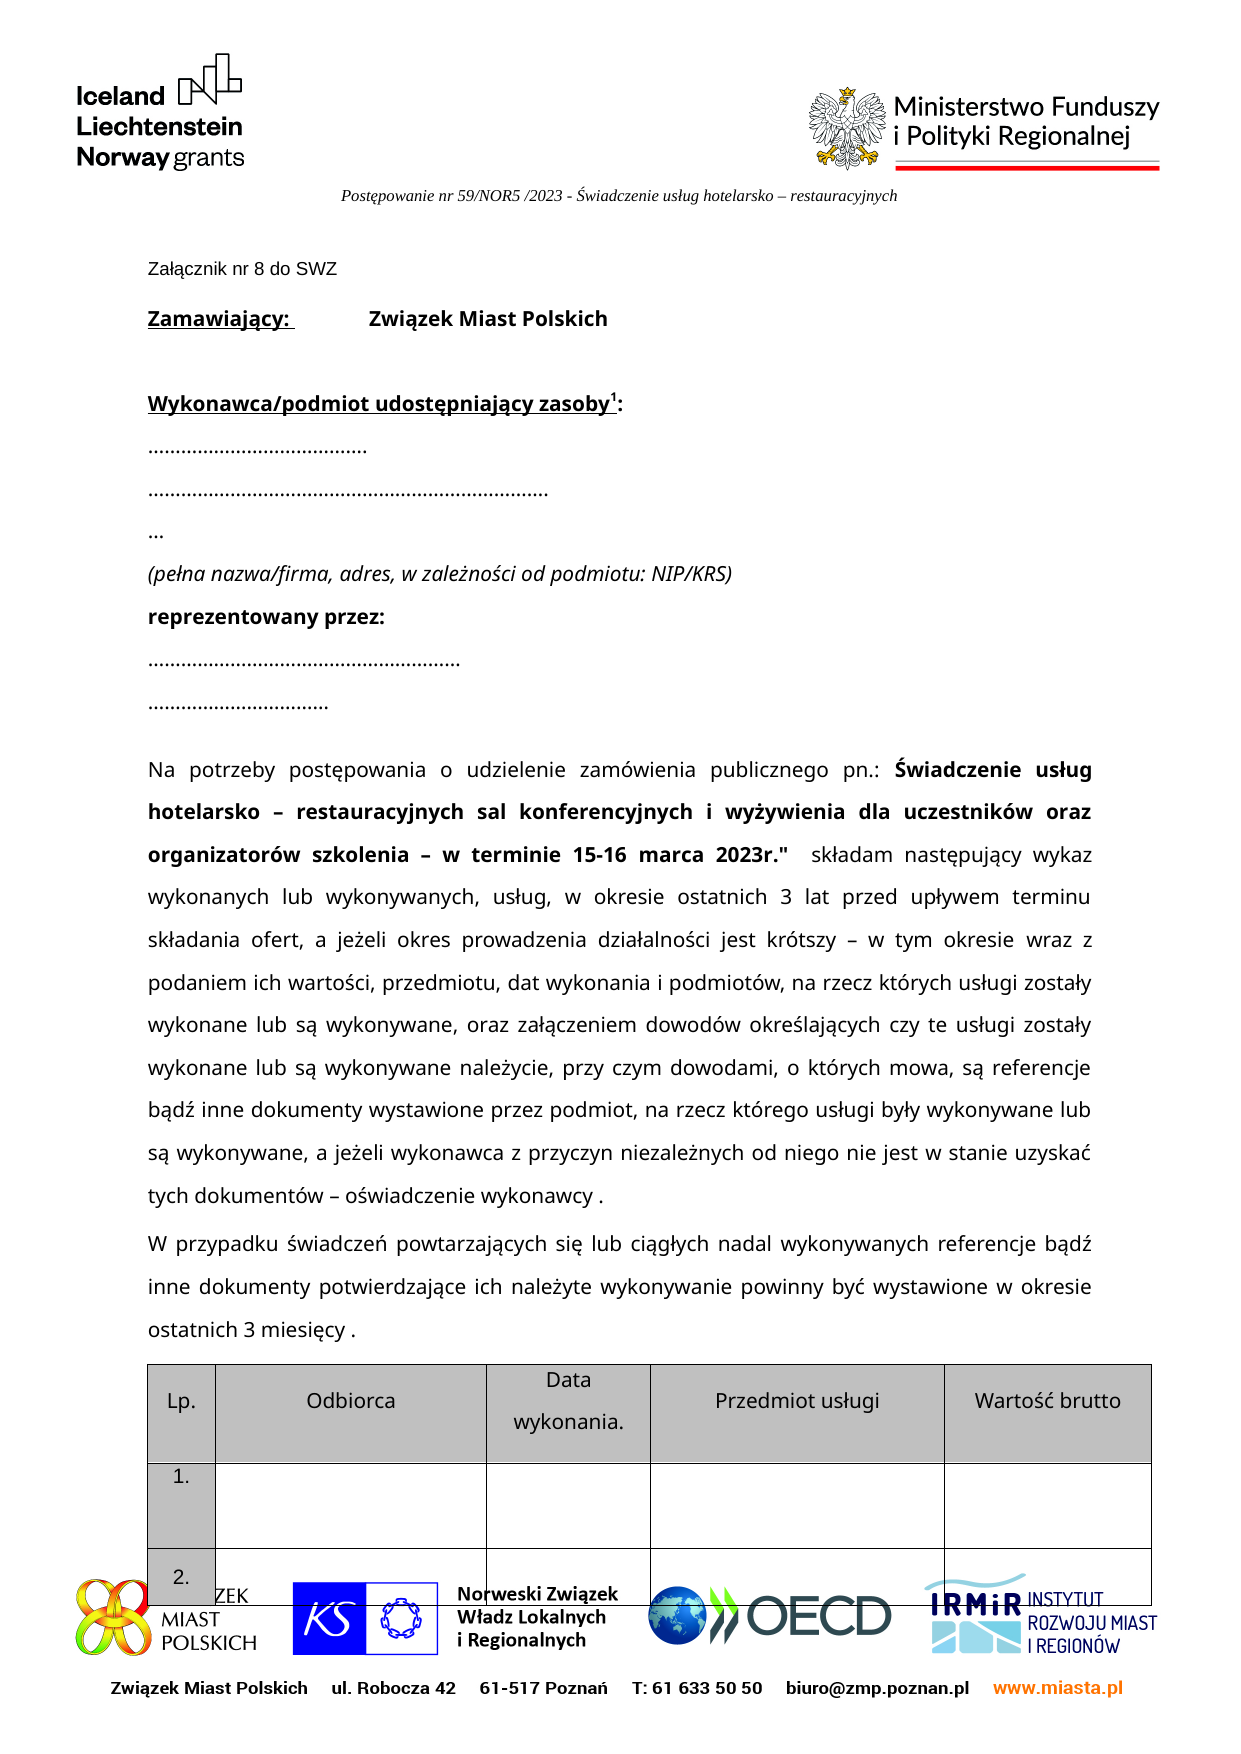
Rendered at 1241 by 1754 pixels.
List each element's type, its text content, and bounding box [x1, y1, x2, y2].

text reprezentowany przez: [148, 602, 1093, 630]
table_cell [487, 1464, 650, 1548]
table_cell [945, 1549, 1151, 1605]
text Zamawiający: Związek Miast Polskich [148, 304, 1093, 332]
text Wykonawca/podmiot udostępniający zasoby1: [148, 389, 1093, 417]
table_cell [945, 1464, 1151, 1548]
table_header Odbiorca [216, 1365, 486, 1462]
text Załącznik nr 8 do SWZ [148, 258, 1093, 279]
text Na potrzeby postępowania o udzielenie zamówienia publicznego pn.: Świadczenie usług hotelarsko – restauracyjnych sal konferencyjnych i wyżywienia dla uczestników oraz organizatorów szkolenia – w terminie 15-16 marca 2023r." składam następujący wykaz wykonanych lub wykonywanych, usług, w okresie ostatnich 3 lat przed upływem terminu składania ofert, a jeżeli okres prowadzenia działalności jest krótszy – w tym okresie wraz z podaniem ich wartości, przedmiotu, dat wykonania i podmiotów, na rzecz których usługi zostały wykonane lub są wykonywane, oraz załączeniem dowodów określających czy te usługi zostały wykonane lub są wykonywane należycie, przy czym dowodami, o których mowa, są referencje bądź inne dokumenty wystawione przez podmiot, na rzecz którego usługi były wykonywane lub są wykonywane, a jeżeli wykonawca z przyczyn niezależnych od niego nie jest w stanie uzyskać tych dokumentów – oświadczenie wykonawcy . [148, 755, 1093, 1209]
table_cell [216, 1464, 486, 1548]
table_cell [148, 1549, 215, 1605]
table_cell [651, 1464, 944, 1548]
text (pełna nazwa/firma, adres, w zależności od podmiotu: NIP/KRS) [148, 559, 1093, 588]
table_header Wartość brutto [945, 1365, 1151, 1462]
text ……………………………………………………………………………… [148, 644, 472, 716]
table_cell [148, 1464, 215, 1548]
text W przypadku świadczeń powtarzających się lub ciągłych nadal wykonywanych referencje bądź inne dokumenty potwierdzające ich należyte wykonywanie powinny być wystawione w okresie ostatnich 3 miesięcy . [148, 1229, 1093, 1343]
table_cell [216, 1549, 486, 1605]
table_header Data wykonania. [487, 1365, 650, 1462]
table_header Lp. [148, 1365, 215, 1462]
picture [0, 0, 1237, 1749]
table_cell [487, 1549, 650, 1605]
table_header Przedmiot usługi [651, 1365, 944, 1462]
table_cell [651, 1549, 944, 1605]
text ………………………………….……………………………………………………………….… [148, 431, 561, 545]
